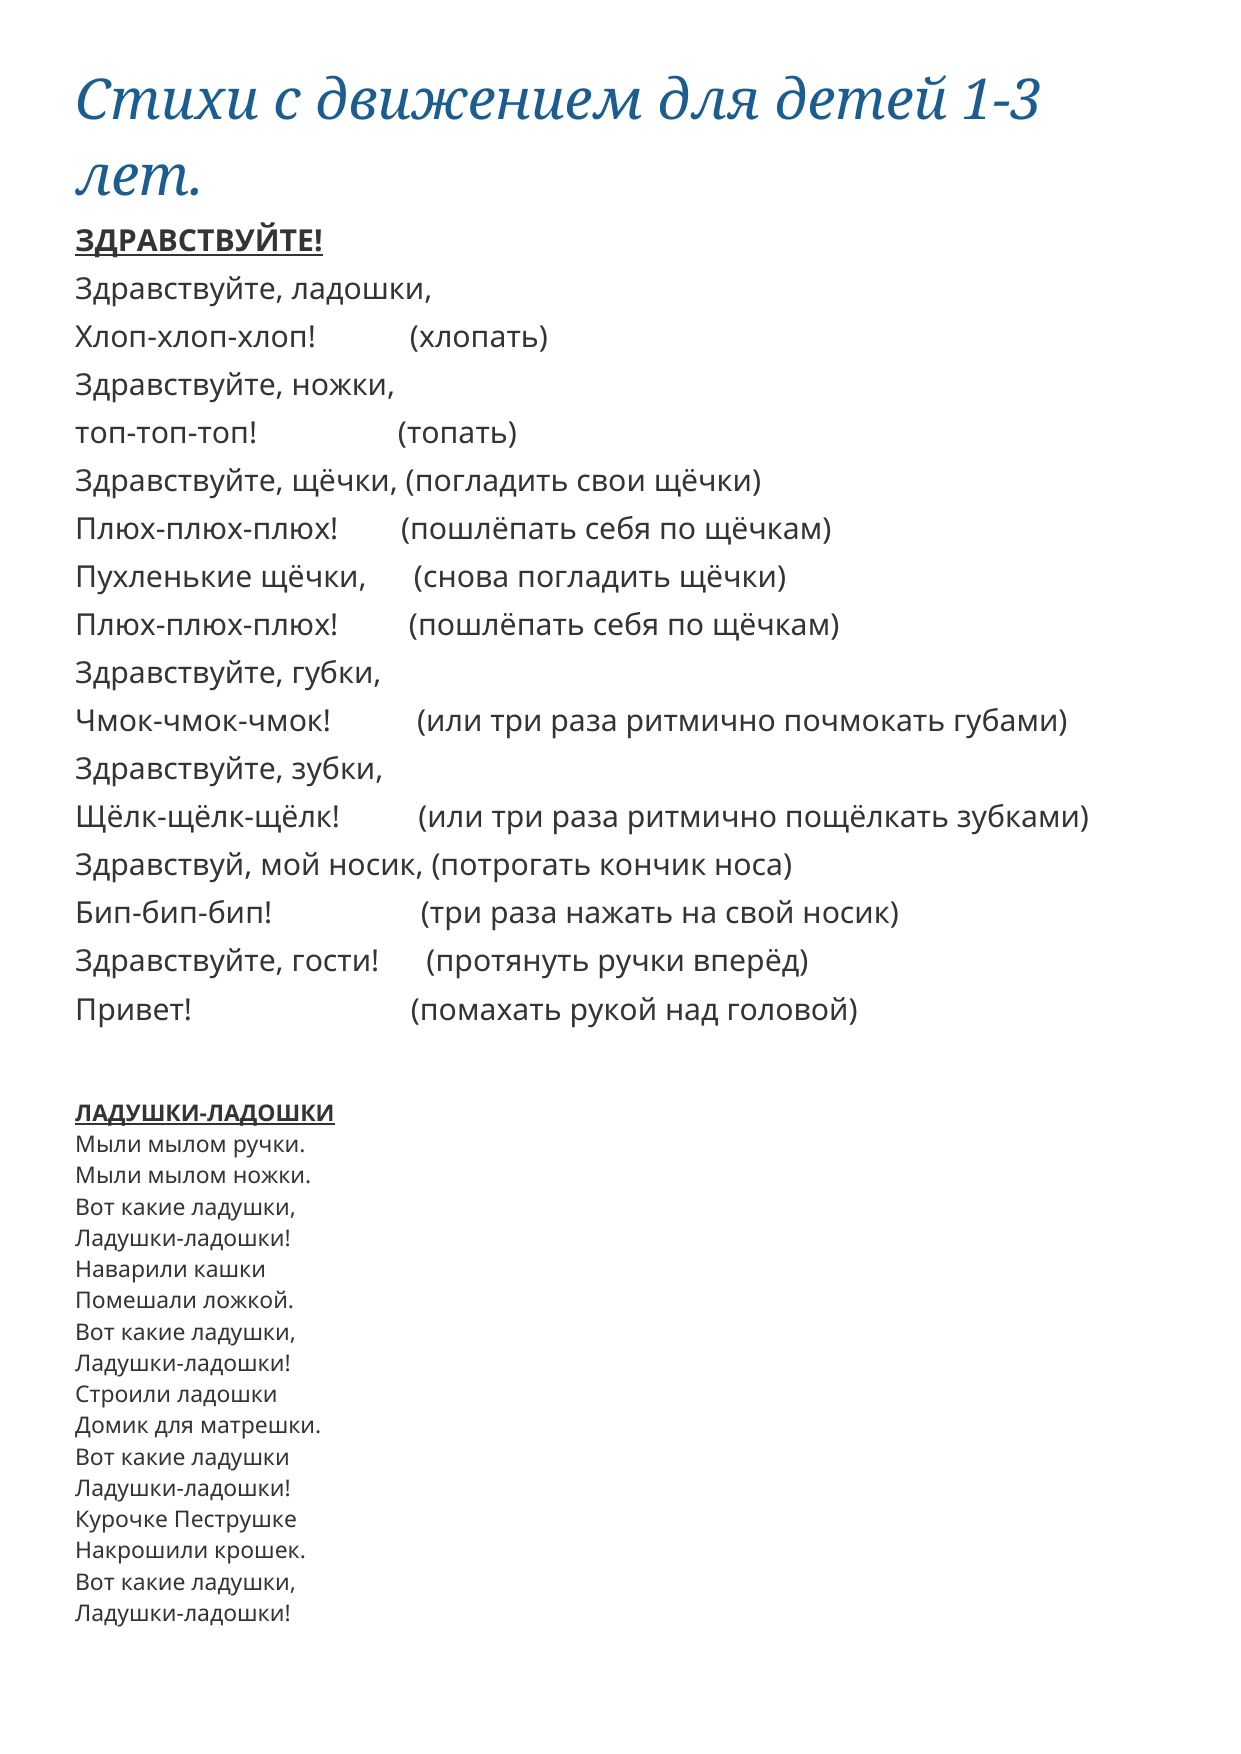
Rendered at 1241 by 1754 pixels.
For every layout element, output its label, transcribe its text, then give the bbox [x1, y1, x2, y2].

text Привет! (помахать рукой над головой) [75, 981, 1165, 1029]
text Здравствуйте, ладошки, [75, 260, 1165, 308]
text Здравствуйте, гости! (протянуть ручки вперёд) [75, 933, 1165, 981]
text Плюх-плюх-плюх! (пошлёпать себя по щёчкам) [75, 501, 1165, 548]
text Здравствуйте, щёчки, (погладить свои щёчки) [75, 452, 1165, 501]
text Чмок-чмок-чмок! (или три раза ритмично почмокать губами) [75, 693, 1165, 741]
text Стихи с движением для детей 1-3 лет. [203, 59, 1165, 212]
text Здравствуй, мой носик, (потрогать кончик носа) [75, 837, 1165, 885]
text Здравствуйте, ножки, [75, 356, 1165, 404]
text Строили ладошки Домик для матрешки. Вот какие ладушки Ладушки-ладошки! [75, 1378, 1165, 1503]
text Хлоп-хлоп-хлоп! (хлопать) [75, 308, 1165, 356]
text Здравствуйте, зубки, [75, 741, 1165, 789]
text Здравствуйте, губки, [75, 644, 1165, 693]
text ЛАДУШКИ-ЛАДОШКИ [75, 1097, 1165, 1128]
text топ-топ-топ! (топать) [75, 404, 1165, 452]
text Бип-бип-бип! (три раза нажать на свой носик) [75, 885, 1165, 933]
text Наварили кашки Помешали ложкой. Вот какие ладушки, Ладушки-ладошки! [75, 1253, 1165, 1378]
text Плюх-плюх-плюх! (пошлёпать себя по щёчкам) [75, 597, 1165, 644]
text Курочке Пеструшке Накрошили крошек. Вот какие ладушки, Ладушки-ладошки! [75, 1503, 1165, 1628]
text ЗДРАВСТВУЙТЕ! [75, 212, 1165, 260]
text Щёлк-щёлк-щёлк! (или три раза ритмично пощёлкать зубками) [75, 789, 1165, 837]
text Мыли мылом ручки. Мыли мылом ножки. Вот какие ладушки, Ладушки-ладошки! [75, 1128, 1165, 1253]
text Пухленькие щёчки, (снова погладить щёчки) [75, 548, 1165, 597]
